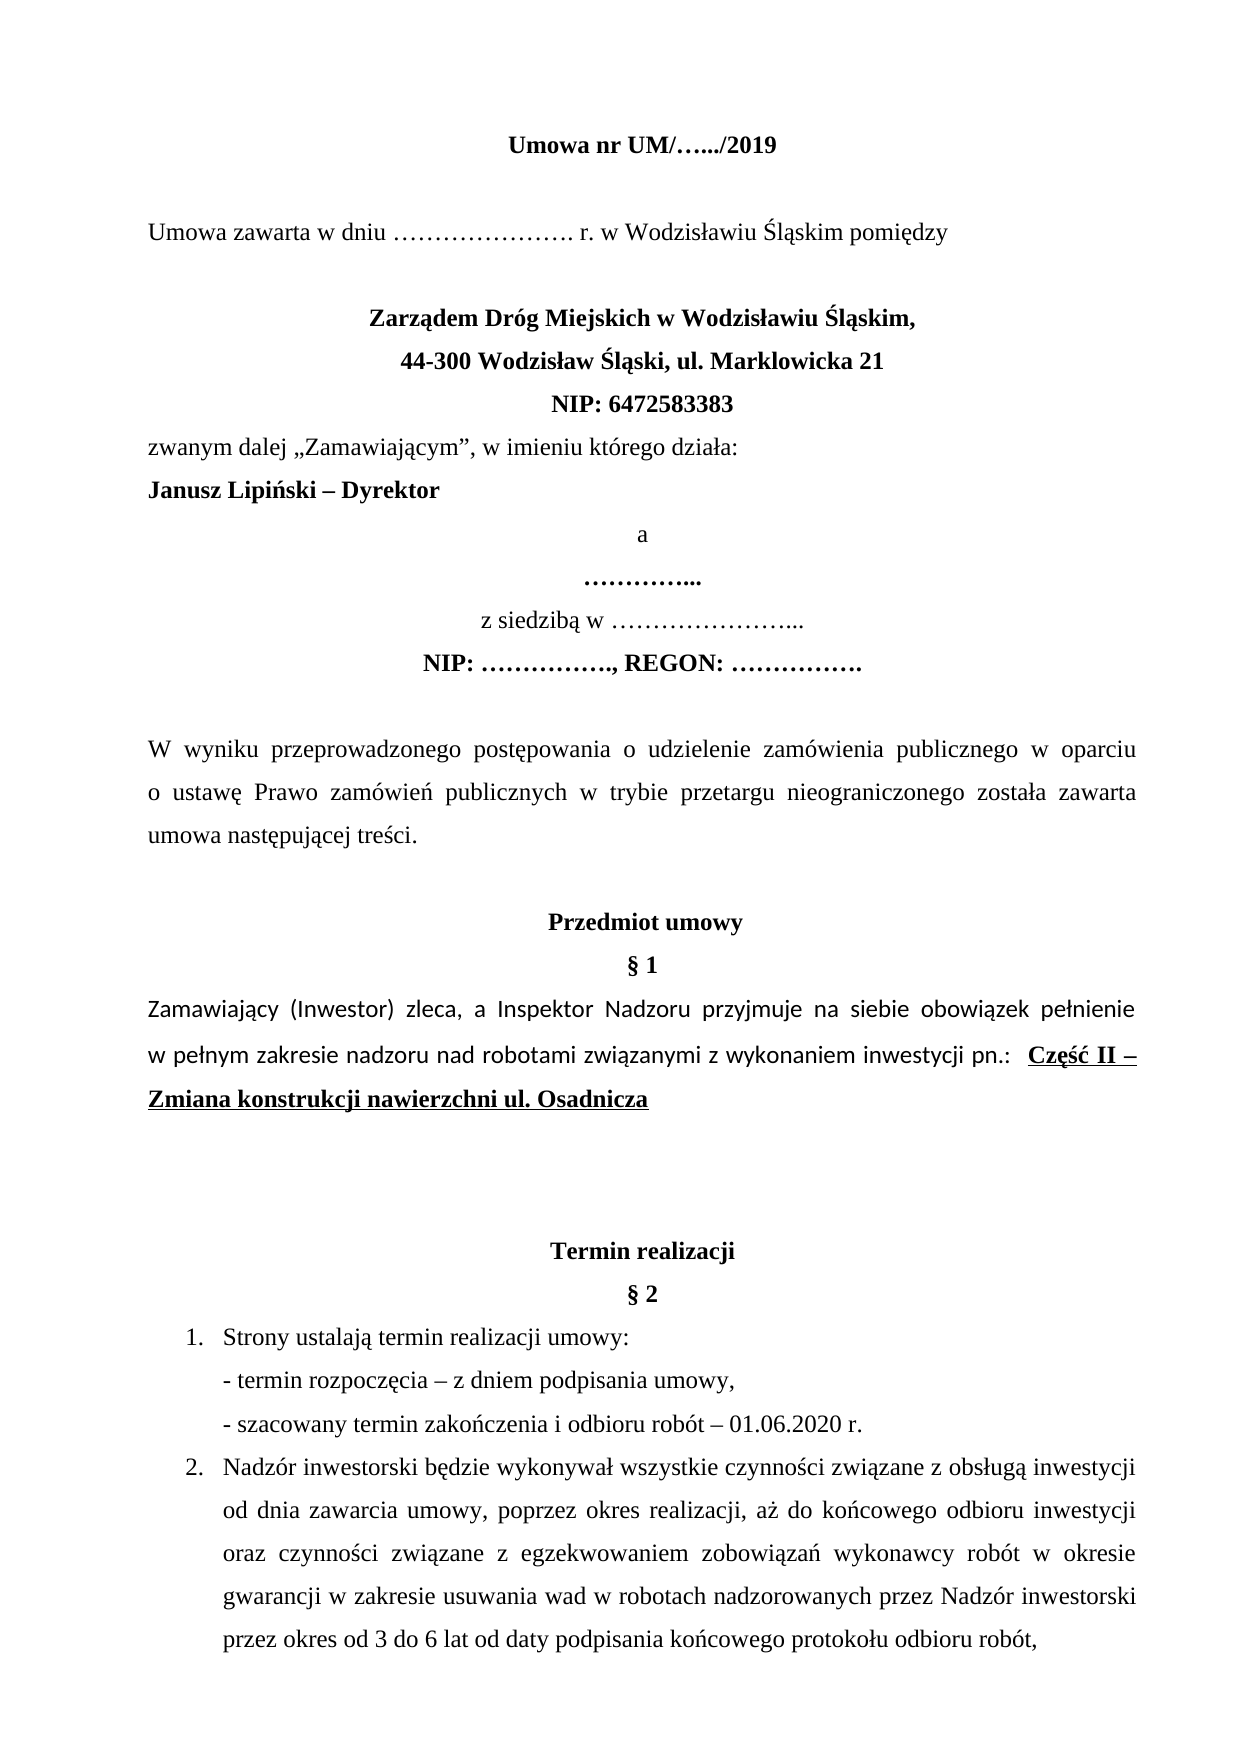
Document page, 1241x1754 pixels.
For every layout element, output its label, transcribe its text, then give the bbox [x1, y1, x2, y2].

list Nadzór inwestorski będzie wykonywał wszystkie czynności związane z obsługą inwestycji od dnia zawarcia umowy, poprzez okres realizacji, aż do końcowego odbioru inwestycji oraz czynności związane z egzekwowaniem zobowiązań wykonawcy robót w okresie gwarancji w zakresie usuwania wad w robotach nadzorowanych przez Nadzór inwestorski przez okres od 3 do 6 lat od daty podpisania końcowego protokołu odbioru robót, [185, 1452, 1137, 1653]
text § 2 [148, 1279, 1137, 1308]
text Zarządem Dróg Miejskich w Wodzisławiu Śląskim, [148, 303, 1137, 332]
text NIP: 6472583383 [148, 389, 1137, 418]
text NIP: ……………., REGON: ……………. [148, 648, 1137, 677]
text …………... [148, 562, 1137, 591]
text Janusz Lipiński – Dyrektor [148, 476, 1137, 504]
list - termin rozpoczęcia – z dniem podpisania umowy, [223, 1366, 1137, 1394]
text Zamawiający (Inwestor) zleca, a Inspektor Nadzoru przyjmuje na siebie obowiązek pełnienie w pełnym zakresie nadzoru nad robotami związanymi z wykonaniem inwestycji pn.: Część II – Zmiana konstrukcji nawierzchni ul. Osadnicza [148, 993, 1137, 1112]
text 44-300 Wodzisław Śląski, ul. Marklowicka 21 [148, 346, 1137, 375]
text Termin realizacji [148, 1236, 1137, 1265]
text Umowa zawarta w dniu …………………. r. w Wodzisławiu Śląskim pomiędzy [148, 217, 1137, 246]
text Umowa nr UM/….../2019 [148, 131, 1137, 159]
text zwanym dalej „Zamawiającym”, w imieniu którego działa: [148, 432, 1137, 461]
text z siedzibą w …………………... [148, 605, 1137, 634]
text a [148, 519, 1137, 547]
text W wyniku przeprowadzonego postępowania o udzielenie zamówienia publicznego w oparciu o ustawę Prawo zamówień publicznych w trybie przetargu nieograniczonego została zawarta umowa następującej treści. [148, 734, 1137, 849]
list - szacowany termin zakończenia i odbioru robót – 01.06.2020 r. [223, 1409, 1137, 1437]
list Strony ustalają termin realizacji umowy: [185, 1322, 1137, 1351]
text § 1 [148, 950, 1137, 979]
text Przedmiot umowy [148, 907, 1137, 936]
